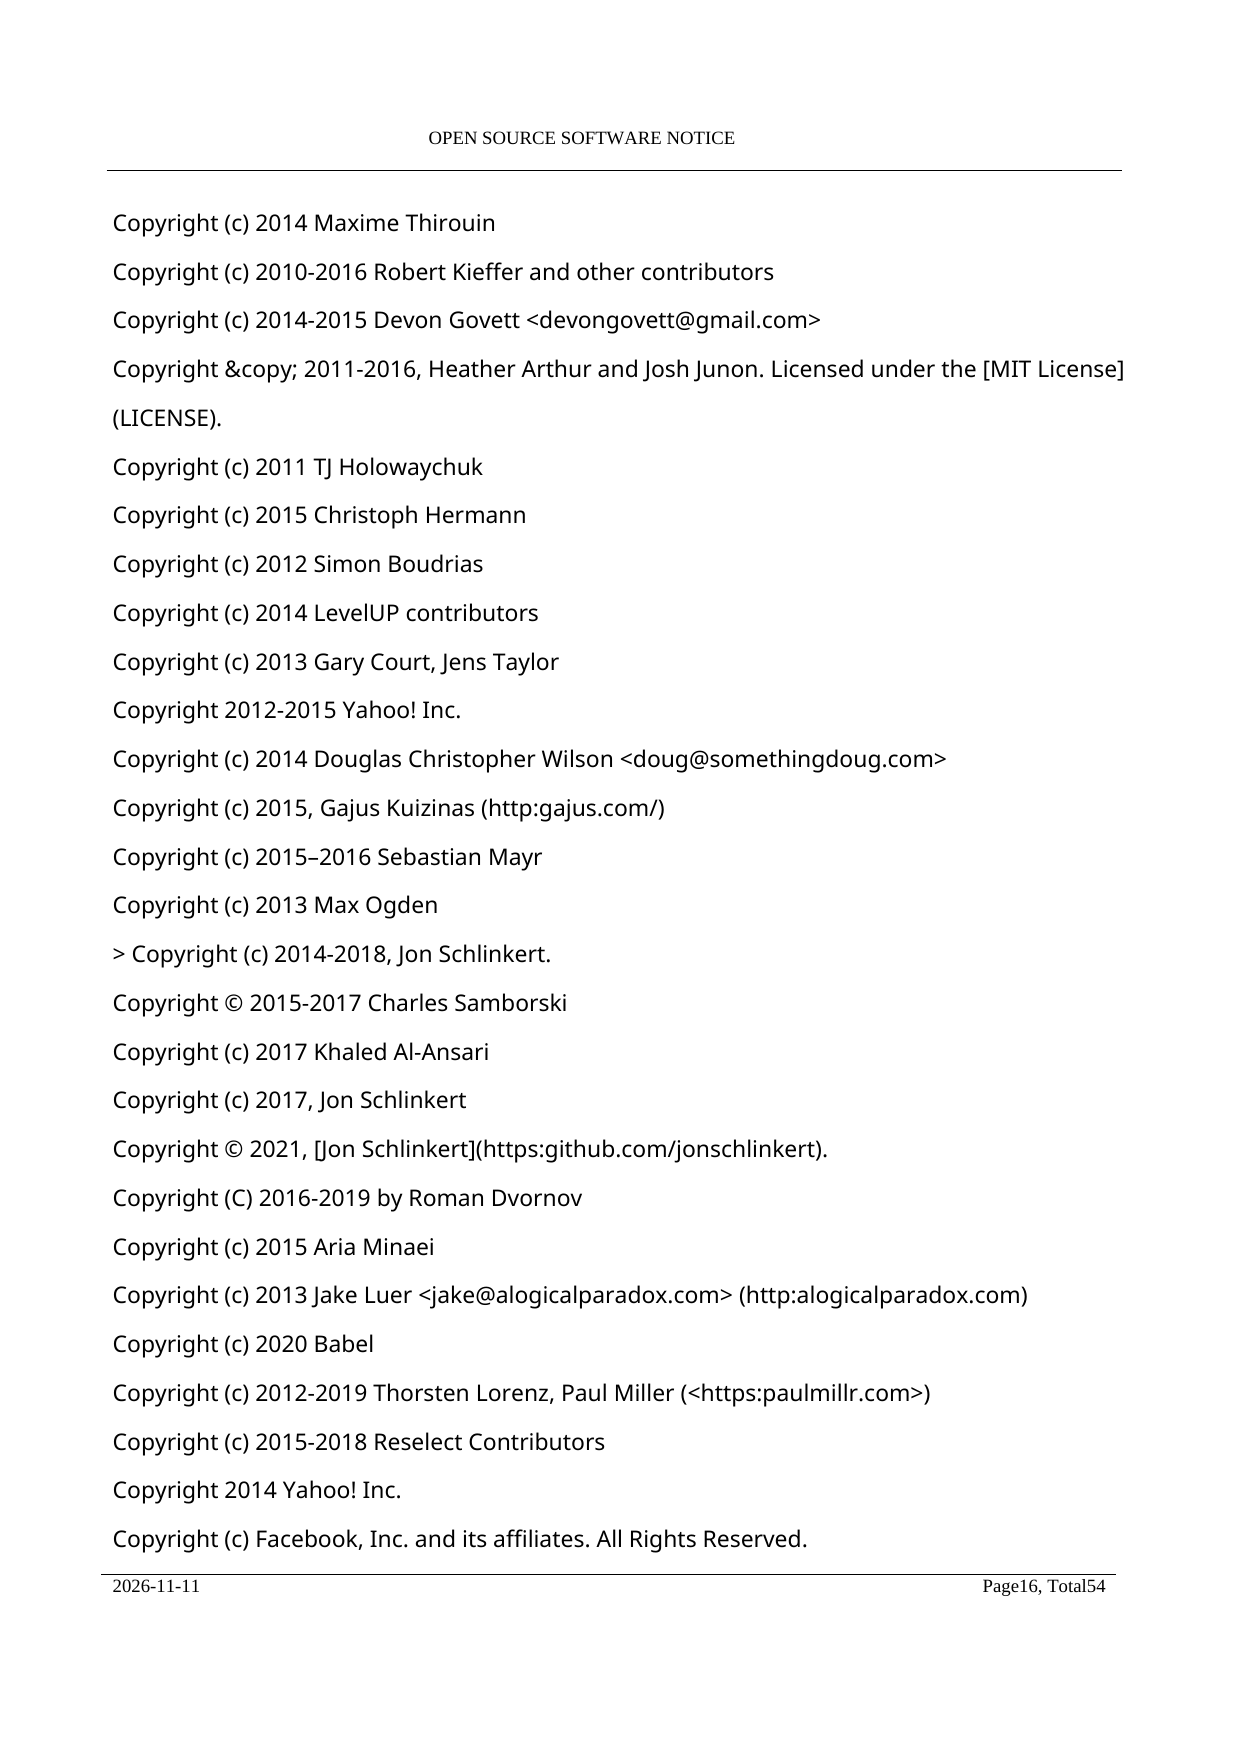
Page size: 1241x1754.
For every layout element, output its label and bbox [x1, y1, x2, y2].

text [112, 206, 1128, 1555]
